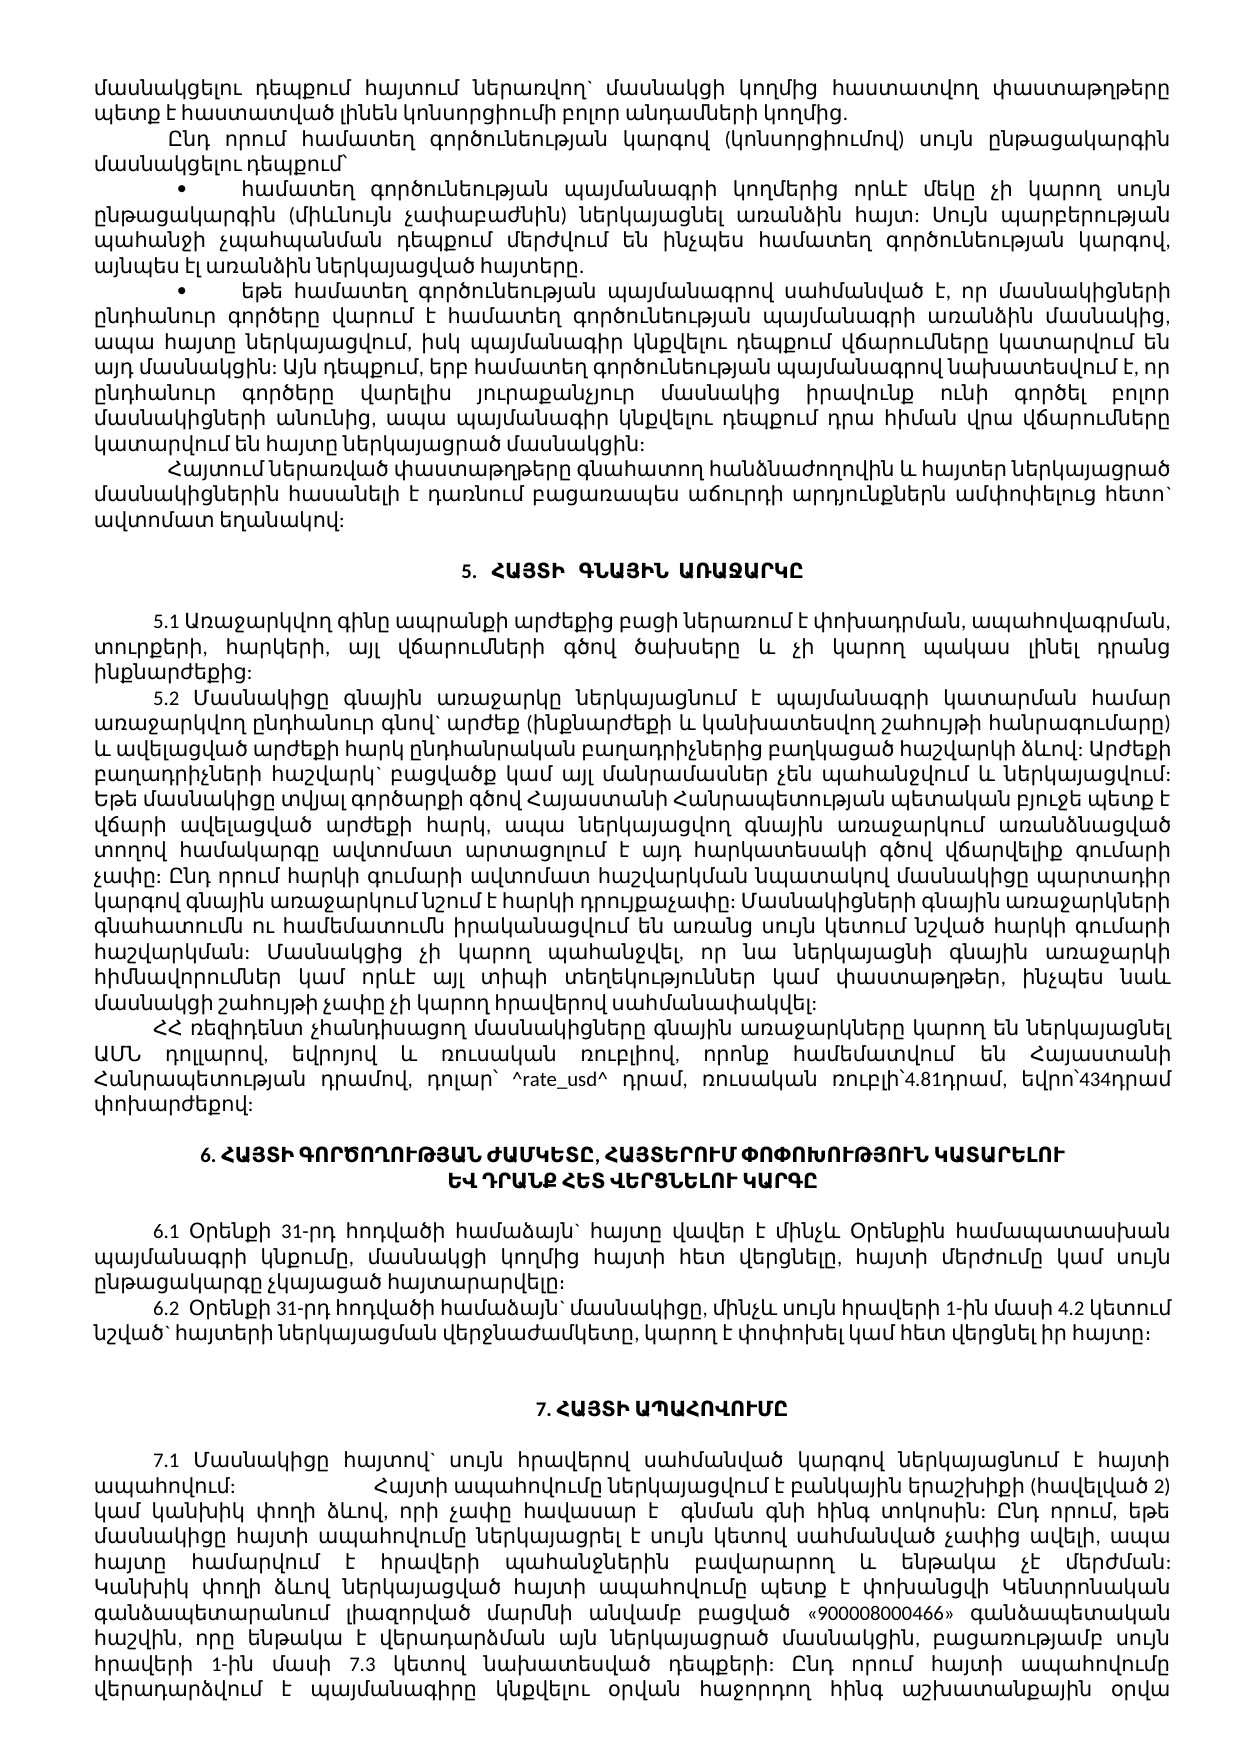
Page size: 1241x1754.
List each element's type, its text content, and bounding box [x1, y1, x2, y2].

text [94, 1447, 1171, 1702]
text 5. ՀԱՅՏԻ ԳՆԱՅԻՆ ԱՌԱՋԱՐԿԸ [94, 558, 1171, 583]
text 7. ՀԱՅՏԻ ԱՊԱՀՈՎՈՒՄԸ [94, 1397, 1171, 1422]
text 5.1 Առաջարկվող գինը ապրանքի արժեքից բացի ներառում է փոխադրման, ապահովագրման, տուրքերի, հարկերի, այլ վճարումների գծով ծախսերը և չի կարող պակաս լինել դրանց ինքնարժեքից: [94, 609, 1171, 685]
text 6.2 Օրենքի 31-րդ հոդվածի համաձայն` մասնակիցը, մինչև սույն հրավերի 1-ին մասի 4.2 կետում նշված` հայտերի ներկայացման վերջնաժամկետը, կարող է փոփոխել կամ հետ վերցնել իր հայտը։ [94, 1295, 1171, 1346]
text 6.1 Օրենքի 31-րդ հոդվածի համաձայն` հայտը վավեր է մինչև Օրենքին համապատասխան պայմանագրի կնքումը, մասնակցի կողմից հայտի հետ վերցնելը, հայտի մերժումը կամ սույն ընթացակարգը չկայացած հայտարարվելը։ [94, 1219, 1171, 1295]
text ԵՎ ԴՐԱՆՔ ՀԵՏ ՎԵՐՑՆԵԼՈՒ ԿԱՐԳԸ [94, 1168, 1171, 1193]
list համատեղ գործունեության պայմանագրի կողմերից որևէ մեկը չի կարող սույն ընթացակարգին (միևնույն չափաբաժնին) ներկայացնել առանձին հայտ: Սույն պարբերության պահանջի չպահպանման դեպքում մերժվում են ինչպես համատեղ գործունեության կարգով, այնպես էլ առանձին ներկայացված հայտերը. [94, 177, 1171, 278]
list եթե համատեղ գործունեության պայմանագրով սահմանված է, որ մասնակիցների ընդհանուր գործերը վարում է համատեղ գործունեության պայմանագրի առանձին մասնակից, ապա հայտը ներկայացվում, իսկ պայմանագիր կնքվելու դեպքում վճարումները կատարվում են այդ մասնակցին: Այն դեպքում, երբ համատեղ գործունեության պայմանագրով նախատեսվում է, որ ընդհանուր գործերը վարելիս յուրաքանչյուր մասնակից իրավունք ունի գործել բոլոր մասնակիցների անունից, ապա պայմանագիր կնքվելու դեպքում դրա հիման վրա վճարումները կատարվում են հայտը ներկայացրած մասնակցին: [94, 278, 1171, 456]
text 5.2 Մասնակիցը գնային առաջարկը ներկայացնում է պայմանագրի կատարման համար առաջարկվող ընդհանուր գնով` արժեք (ինքնարժեքի և կանխատեսվող շահույթի հանրագումարը) և ավելացված արժեքի հարկ ընդհանրական բաղադրիչներից բաղկացած հաշվարկի ձևով: Արժեքի բաղադրիչների հաշվարկ` բացվածք կամ այլ մանրամասներ չեն պահանջվում և ներկայացվում: Եթե մասնակիցը տվյալ գործարքի գծով Հայաստանի Հանրապետության պետական բյուջե պետք է վճարի ավելացված արժեքի հարկ, ապա ներկայացվող գնային առաջարկում առանձնացված տողով համակարգը ավտոմատ արտացոլում է այդ հարկատեսակի գծով վճարվելիք գումարի չափը: Ընդ որում հարկի գումարի ավտոմատ հաշվարկման նպատակով մասնակիցը պարտադիր կարգով գնային առաջարկում նշում է հարկի դրույքաչափը: Մասնակիցների գնային առաջարկների գնահատումն ու համեմատումն իրականացվում են առանց սույն կետում նշված հարկի գումարի հաշվարկման: Մասնակցից չի կարող պահանջվել, որ նա ներկայացնի գնային առաջարկի հիմնավորումներ կամ որևէ այլ տիպի տեղեկություններ կամ փաստաթղթեր, ինչպես նաև մասնակցի շահույթի չափը չի կարող հրավերով սահմանափակվել: [94, 685, 1171, 1015]
text Հայտում ներառված փաստաթղթերը գնահատող հանձնաժողովին և հայտեր ներկայացրած մասնակիցներին հասանելի է դառնում բացառապես աճուրդի արդյունքներն ամփոփելուց հետո` ավտոմատ եղանակով: [94, 456, 1171, 532]
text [94, 75, 1171, 126]
text 6. ՀԱՅՏԻ ԳՈՐԾՈՂՈՒԹՅԱՆ ԺԱՄԿԵՏԸ, ՀԱՅՏԵՐՈՒՄ ՓՈՓՈԽՈՒԹՅՈՒՆ ԿԱՏԱՐԵԼՈՒ [94, 1142, 1171, 1168]
text ՀՀ ռեզիդենտ չհանդիսացող մասնակիցները գնային առաջարկները կարող են ներկայացնել ԱՄՆ դոլլարով, եվրոյով և ռուսական ռուբլիով, որոնք համեմատվում են Հայաստանի Հանրապետության դրամով, դոլար՝ ^rate_usd^ դրամ, ռուսական ռուբլի՝4.81դրամ, եվրո՝434դրամ փոխարժեքով: [94, 1015, 1171, 1117]
text Ընդ որում համատեղ գործունեության կարգով (կոնսորցիումով) սույն ընթացակարգին մասնակցելու դեպքում՝ [94, 126, 1171, 177]
